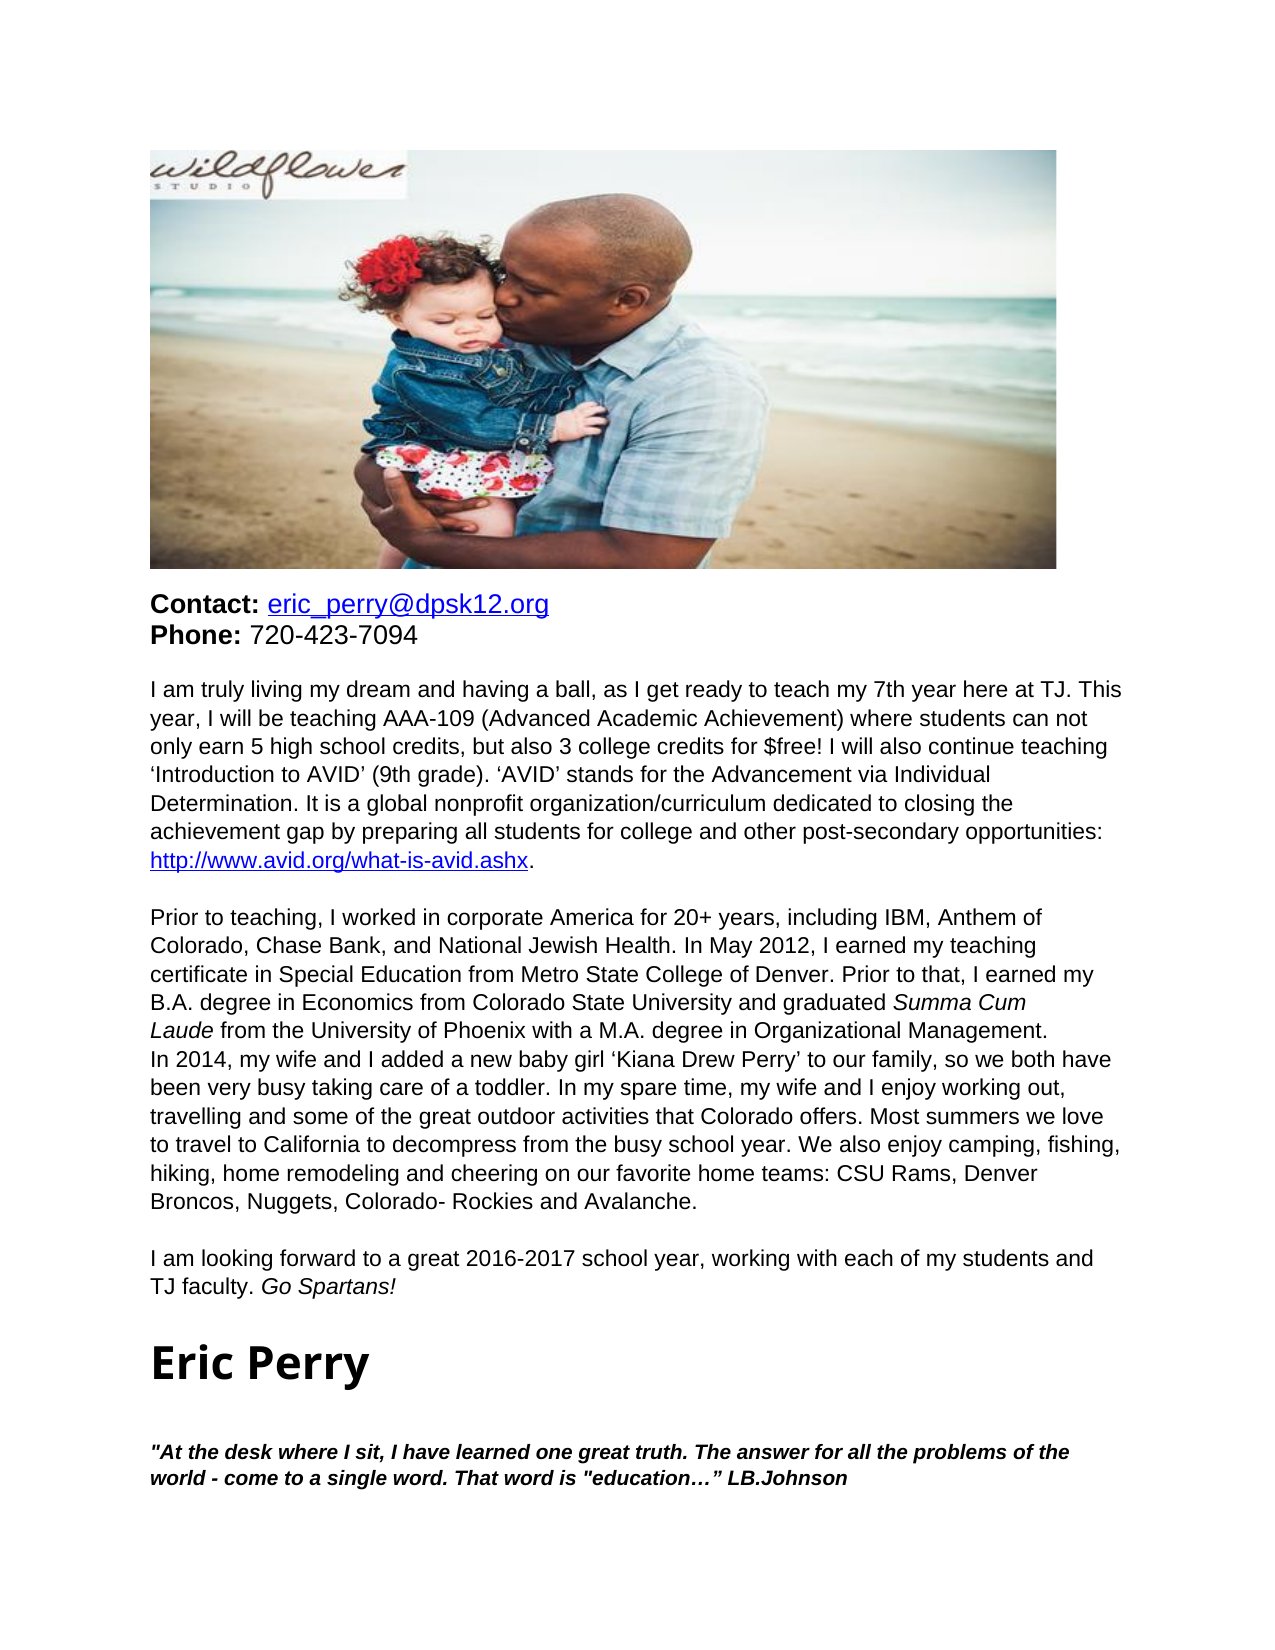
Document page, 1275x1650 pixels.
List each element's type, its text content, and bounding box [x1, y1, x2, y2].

text "At the desk where I sit, I have learned one great truth. The answer for all the problems of the world - come to a single word. That word is "education…” LB.Johnson [150, 1414, 1125, 1490]
picture [150, 150, 1057, 569]
text Phone: 720-423-7094 [150, 619, 1125, 650]
text I am truly living my dream and having a ball, as I get ready to teach my 7th year here at TJ. This year, I will be teaching AAA-109 (Advanced Academic Achievement) where students can not only earn 5 high school credits, but also 3 college credits for $free! I will also continue teaching ‘Introduction to AVID’ (9th grade). ‘AVID’ stands for the Advancement via Individual Determination. It is a global nonprofit organization/curriculum dedicated to closing the achievement gap by preparing all students for college and other post-secondary opportunities: http://www.avid.org/what-is-avid.ashx. Prior to teaching, I worked in corporate America for 20+ years, including IBM, Anthem of Colorado, Chase Bank, and National Jewish Health. In May 2012, I earned my teaching certificate in Special Education from Metro State College of Denver. Prior to that, I earned my B.A. degree in Economics from Colorado State University and graduated Summa Cum Laude from the University of Phoenix with a M.A. degree in Organizational Management. In 2014, my wife and I added a new baby girl ‘Kiana Drew Perry’ to our family, so we both have been very busy taking care of a toddler. In my spare time, my wife and I enjoy working out, travelling and some of the great outdoor activities that Colorado offers. Most summers we love to travel to California to decompress from the busy school year. We also enjoy camping, fishing, hiking, home remodeling and cheering on our favorite home teams: CSU Rams, Denver Broncos, Nuggets, Colorado- Rockies and Avalanche. I am looking forward to a great 2016-2017 school year, working with each of my students and TJ faculty. Go Spartans! Eric Perry [150, 650, 1125, 1393]
text Contact: eric_perry@dpsk12.org [150, 588, 1125, 619]
